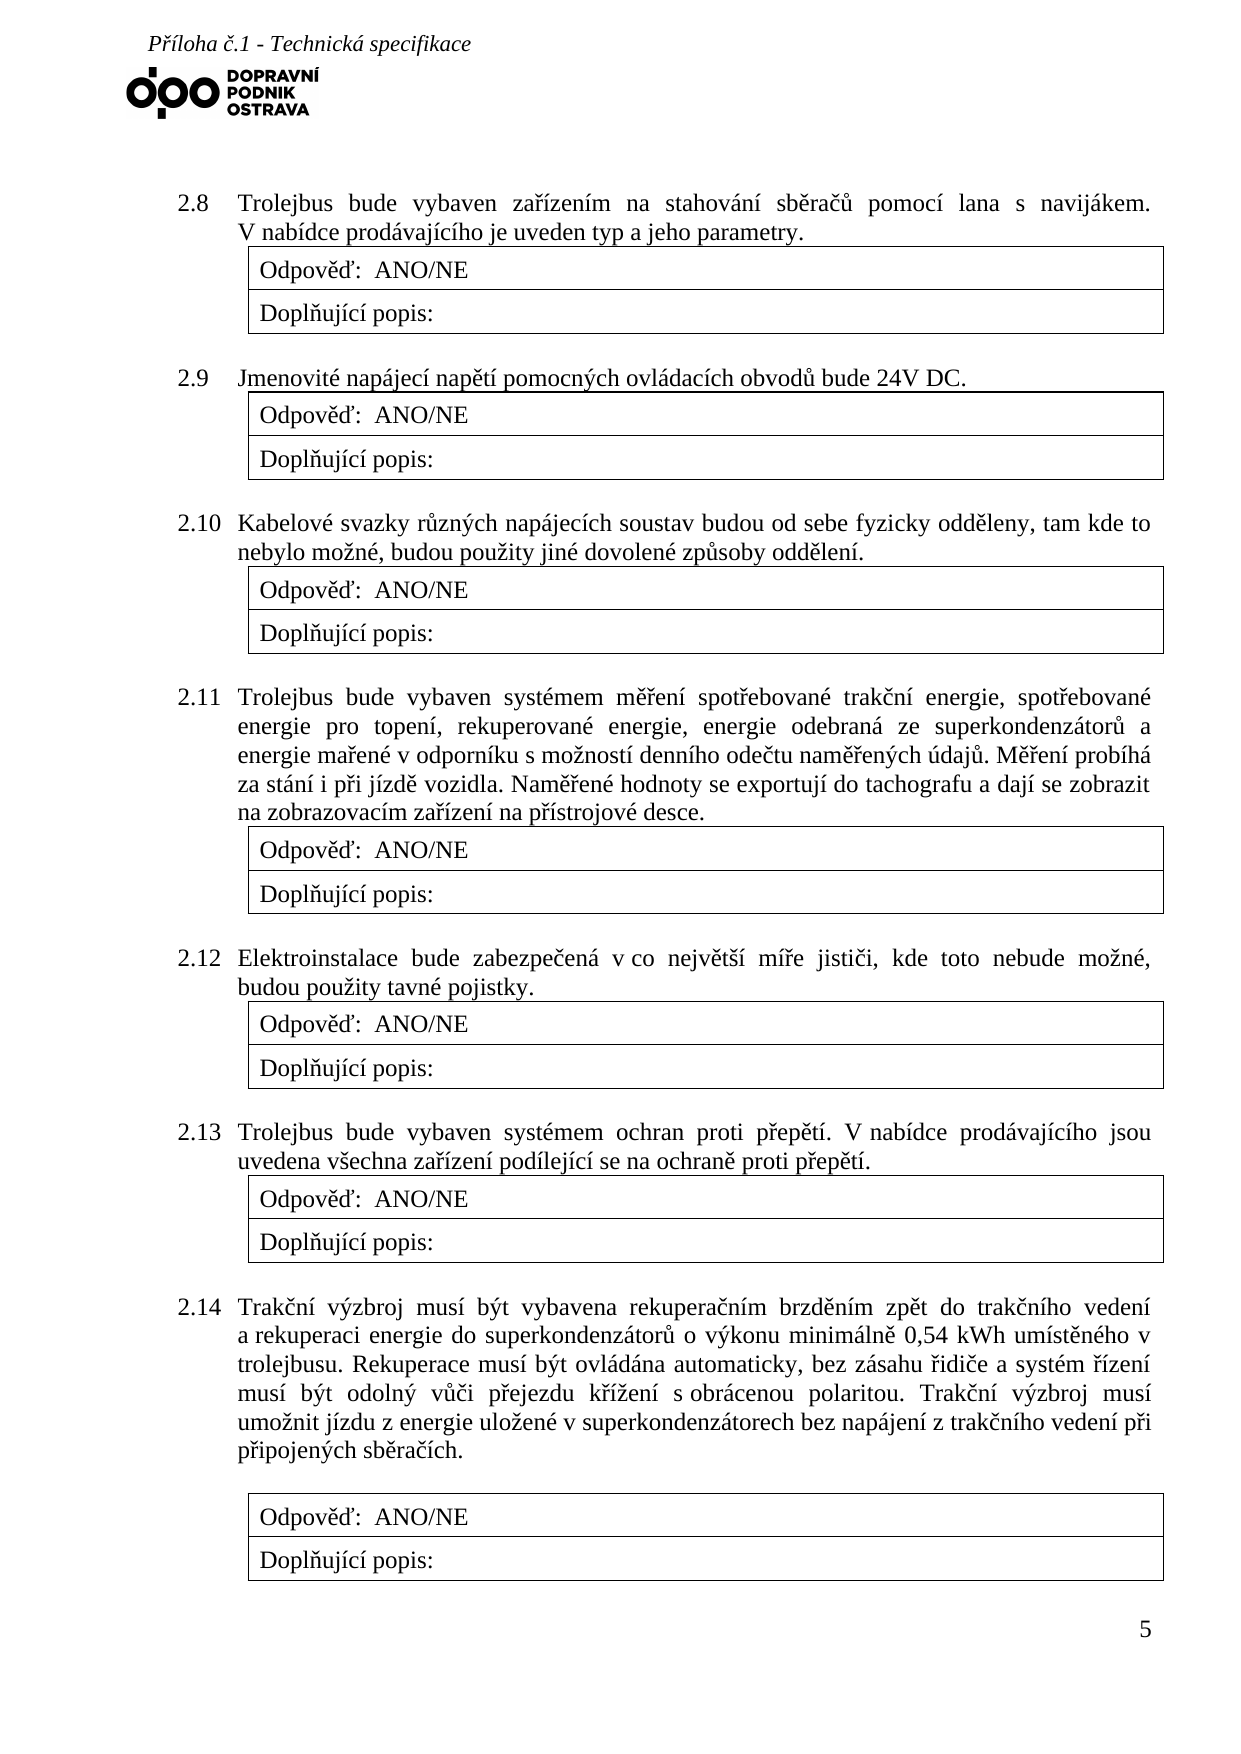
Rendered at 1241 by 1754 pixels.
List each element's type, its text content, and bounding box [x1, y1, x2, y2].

table_cell Doplňující popis: [249, 1537, 1163, 1580]
list Trolejbus bude vybaven systémem měření spotřebované trakční energie, spotřebované energie pro topení, rekuperované energie, energie odebraná ze superkondenzátorů a energie mařené v odporníku s možností denního odečtu naměřených údajů. Měření probíhá za stání i při jízdě vozidla. Naměřené hodnoty se exportují do tachografu a dají se zobrazit na zobrazovacím zařízení na přístrojové desce. [177, 682, 1152, 826]
table_cell Doplňující popis: [249, 436, 1163, 478]
table_header Odpověď: ANO/NE [249, 567, 1163, 609]
list Elektroinstalace bude zabezpečená v co největší míře jističi, kde toto nebude možné, budou použity tavné pojistky. [177, 943, 1152, 1001]
table_header Odpověď: ANO/NE [249, 1002, 1163, 1044]
list Jmenovité napájecí napětí pomocných ovládacích obvodů bude 24V DC. [177, 363, 1152, 391]
picture [126, 67, 320, 119]
table_header Odpověď: ANO/NE [249, 1494, 1163, 1536]
table_header Odpověď: ANO/NE [249, 247, 1163, 289]
list Kabelové svazky různých napájecích soustav budou od sebe fyzicky odděleny, tam kde to nebylo možné, budou použity jiné dovolené způsoby oddělení. [177, 508, 1152, 566]
table_cell Doplňující popis: [249, 290, 1163, 333]
table_cell Doplňující popis: [249, 871, 1163, 913]
list Trolejbus bude vybaven systémem ochran proti přepětí. V nabídce prodávajícího jsou uvedena všechna zařízení podílející se na ochraně proti přepětí. [177, 1117, 1152, 1175]
table_header Odpověď: ANO/NE [249, 393, 1163, 435]
table_header Odpověď: ANO/NE [249, 1176, 1163, 1218]
list Trakční výzbroj musí být vybavena rekuperačním brzděním zpět do trakčního vedení a rekuperaci energie do superkondenzátorů o výkonu minimálně 0,54 kWh umístěného v trolejbusu. Rekuperace musí být ovládána automaticky, bez zásahu řidiče a systém řízení musí být odolný vůči přejezdu křížení s obrácenou polaritou. Trakční výzbroj musí umožnit jízdu z energie uložené v superkondenzátorech bez napájení z trakčního vedení při připojených sběračích. [177, 1292, 1152, 1464]
table_cell Doplňující popis: [249, 1219, 1163, 1262]
list Trolejbus bude vybaven zařízením na stahování sběračů pomocí lana s navijákem. V nabídce prodávajícího je uveden typ a jeho parametry. [177, 188, 1152, 246]
table_cell Doplňující popis: [249, 610, 1163, 653]
table_cell Doplňující popis: [249, 1045, 1163, 1087]
table_header Odpověď: ANO/NE [249, 827, 1163, 869]
